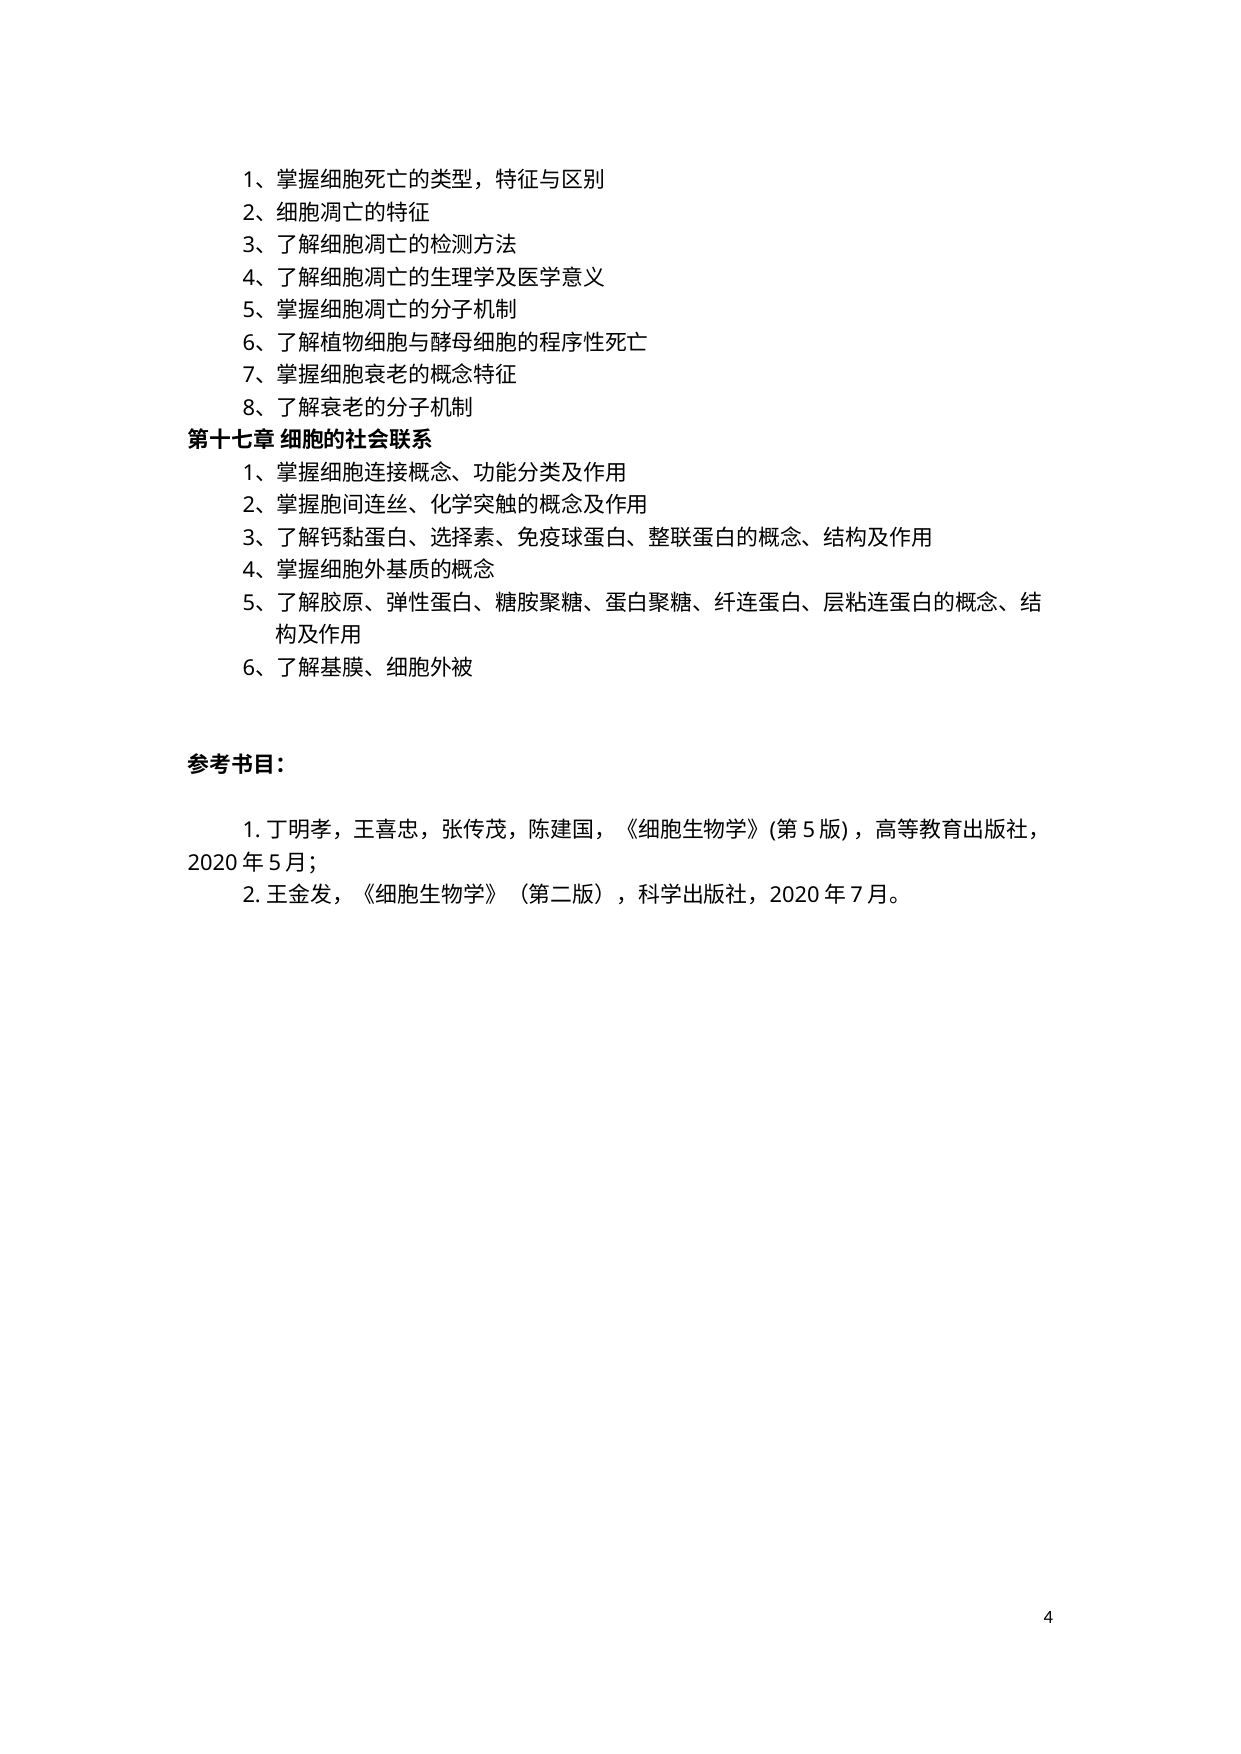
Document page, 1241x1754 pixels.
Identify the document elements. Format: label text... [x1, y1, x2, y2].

text 8、了解衰老的分子机制 [187, 389, 1053, 422]
text 3、了解钙黏蛋白、选择素、免疫球蛋白、整联蛋白的概念、结构及作用 [187, 519, 1053, 552]
text 1. 丁明孝，王喜忠，张传茂，陈建国，《细胞生物学》(第5版) ，高等教育出版社，2020年5月； [187, 812, 1053, 877]
text 6、了解基膜、细胞外被 [187, 649, 1053, 682]
text 6、了解植物细胞与酵母细胞的程序性死亡 [187, 324, 1053, 357]
text 2、细胞凋亡的特征 [187, 194, 1053, 227]
text 2. 王金发，《细胞生物学》（第二版），科学出版社，2020年7月。 [187, 877, 1053, 909]
text 5、了解胶原、弹性蛋白、糖胺聚糖、蛋白聚糖、纤连蛋白、层粘连蛋白的概念、结构及作用 [242, 584, 1053, 649]
text 3、了解细胞凋亡的检测方法 [187, 227, 1053, 259]
text 7、掌握细胞衰老的概念特征 [187, 357, 1053, 389]
text 5、掌握细胞凋亡的分子机制 [187, 292, 1053, 324]
text 第十七章 细胞的社会联系 [187, 422, 1053, 454]
text 4、了解细胞凋亡的生理学及医学意义 [187, 259, 1053, 292]
text 4、掌握细胞外基质的概念 [187, 552, 1053, 584]
text 1、掌握细胞连接概念、功能分类及作用 [187, 454, 1053, 487]
text 1、掌握细胞死亡的类型，特征与区别 [187, 162, 1053, 194]
text 2、掌握胞间连丝、化学突触的概念及作用 [187, 487, 1053, 519]
text 参考书目： [187, 747, 1053, 779]
